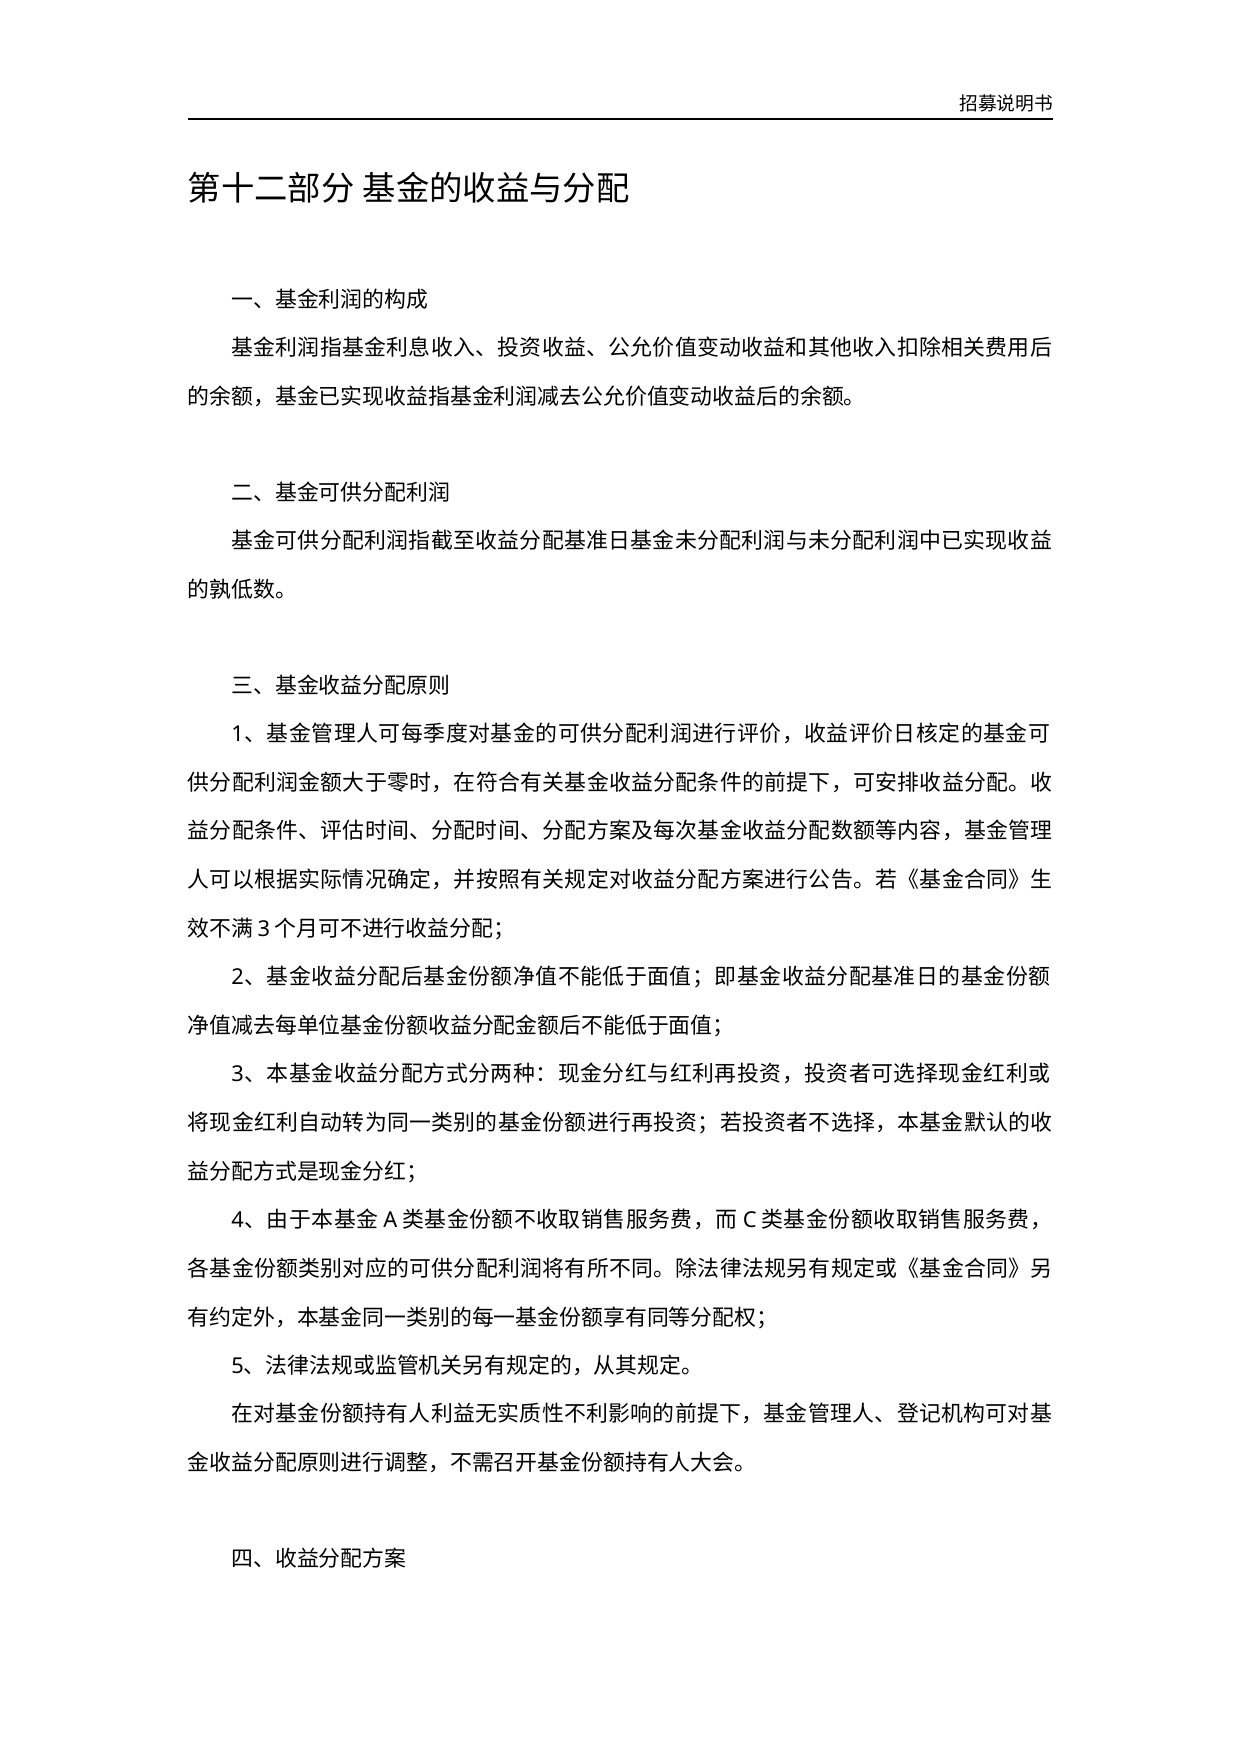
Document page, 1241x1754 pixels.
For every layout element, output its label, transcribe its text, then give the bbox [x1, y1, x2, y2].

list 在对基金份额持有人利益无实质性不利影响的前提下，基金管理人、登记机构可对基金收益分配原则进行调整，不需召开基金份额持有人大会。 [187, 1396, 1053, 1477]
list 1、基金管理人可每季度对基金的可供分配利润进行评价，收益评价日核定的基金可供分配利润金额大于零时，在符合有关基金收益分配条件的前提下，可安排收益分配。收益分配条件、评估时间、分配时间、分配方案及每次基金收益分配数额等内容，基金管理人可以根据实际情况确定，并按照有关规定对收益分配方案进行公告。若《基金合同》生效不满3个月可不进行收益分配； [187, 716, 1053, 943]
list 基金可供分配利润指截至收益分配基准日基金未分配利润与未分配利润中已实现收益的孰低数。 [187, 523, 1053, 604]
list 基金利润指基金利息收入、投资收益、公允价值变动收益和其他收入扣除相关费用后的余额，基金已实现收益指基金利润减去公允价值变动收益后的余额。 [187, 330, 1053, 411]
list 二、基金可供分配利润 [187, 474, 1053, 507]
list 4、由于本基金A类基金份额不收取销售服务费，而C类基金份额收取销售服务费，各基金份额类别对应的可供分配利润将有所不同。除法律法规另有规定或《基金合同》另有约定外，本基金同一类别的每一基金份额享有同等分配权； [187, 1202, 1053, 1332]
list 5、法律法规或监管机关另有规定的，从其规定。 [187, 1348, 1053, 1380]
list 3、本基金收益分配方式分两种：现金分红与红利再投资，投资者可选择现金红利或将现金红利自动转为同一类别的基金份额进行再投资；若投资者不选择，本基金默认的收益分配方式是现金分红； [187, 1056, 1053, 1186]
list 2、基金收益分配后基金份额净值不能低于面值；即基金收益分配基准日的基金份额净值减去每单位基金份额收益分配金额后不能低于面值； [187, 959, 1053, 1040]
list 一、基金利润的构成 [187, 282, 1053, 314]
list 四、收益分配方案 [187, 1541, 1053, 1573]
subtitle 基金的收益与分配 [187, 162, 1053, 210]
list 三、基金收益分配原则 [187, 667, 1053, 700]
